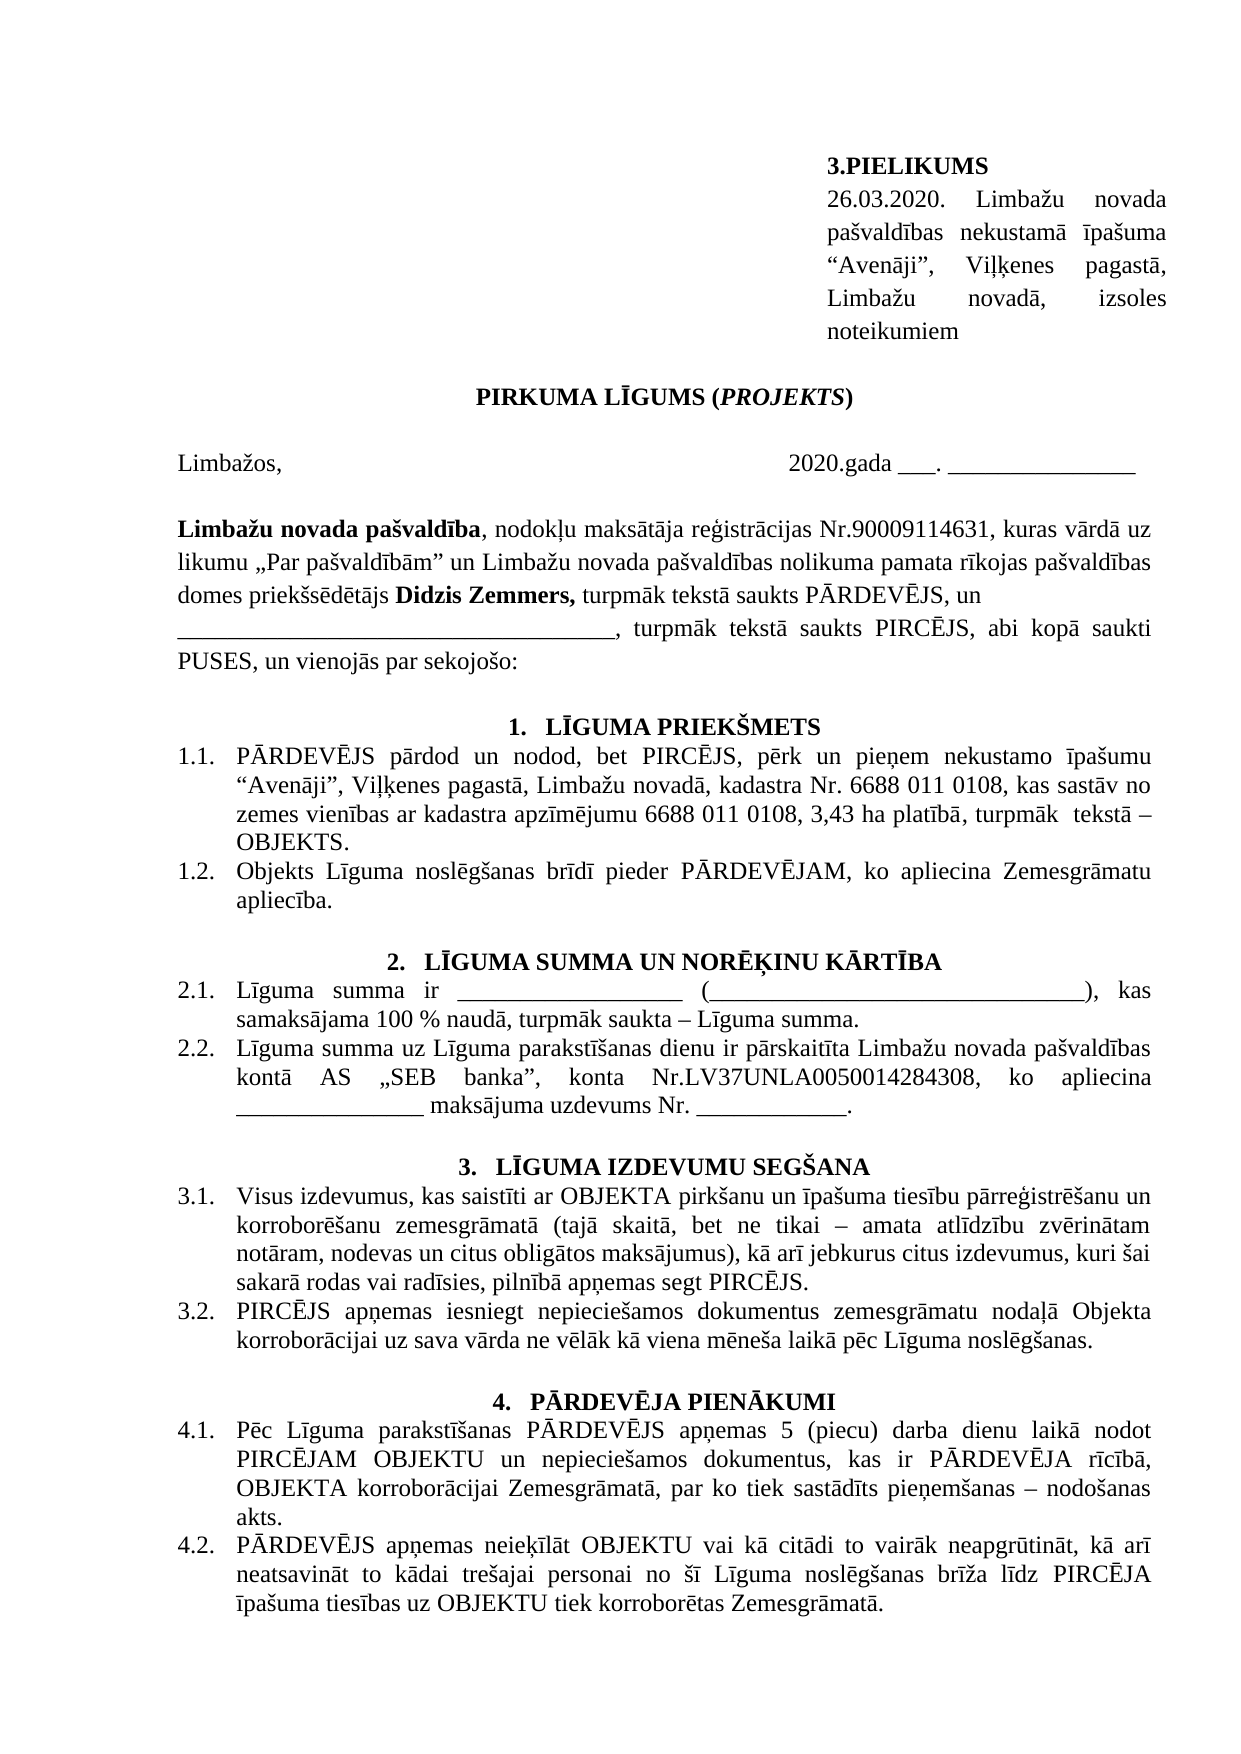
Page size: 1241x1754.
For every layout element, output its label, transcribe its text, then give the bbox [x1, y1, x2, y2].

list Pēc Līguma parakstīšanas Pārdevējs apņemas 5 (piecu) darba dienu laikā nodot Pircējam Objektu un nepieciešamos dokumentus, kas ir Pārdevēja rīcībā, Objekta korroborācijai Zemesgrāmatā, par ko tiek sastādīts pieņemšanas – nodošanas akts. [177, 1415, 1152, 1530]
list Līguma summa un norēķinu kārtība [177, 947, 1152, 976]
text 26.03.2020. Limbažu novada pašvaldības nekustamā īpašuma “Avenāji”, Viļķenes pagastā, Limbažu novadā, izsoles noteikumiem [827, 184, 1166, 345]
text ___________________________________, turpmāk tekstā saukts Pircējs, abi kopā saukti PUSES, un vienojās par sekojošo: [177, 613, 1152, 675]
text Limbažu novada pašvaldība, nodokļu maksātāja reģistrācijas Nr.90009114631, kuras vārdā uz likumu „Par pašvaldībām” un Limbažu novada pašvaldības nolikuma pamata rīkojas pašvaldības domes priekšsēdētājs Didzis Zemmers, turpmāk tekstā saukts Pārdevējs, un [177, 514, 1152, 609]
list Visus izdevumus, kas saistīti ar Objekta pirkšanu un īpašuma tiesību pārreģistrēšanu un korroborēšanu zemesgrāmatā (tajā skaitā, bet ne tikai – amata atlīdzību zvērinātam notāram, nodevas un citus obligātos maksājumus), kā arī jebkurus citus izdevumus, kuri šai sakarā rodas vai radīsies, pilnībā apņemas segt Pircējs. [177, 1181, 1152, 1296]
list Līguma summa ir __________________ (______________________________), kas samaksājama 100 % naudā, turpmāk saukta – Līguma summa. [177, 976, 1152, 1033]
text Limbažos, 2020.gada ___. _______________ [177, 448, 1152, 477]
list Līguma summa uz Līguma parakstīšanas dienu ir pārskaitīta Limbažu novada pašvaldības kontā AS „SEB banka”, konta Nr.LV37UNLA0050014284308, ko apliecina _______________ maksājuma uzdevums Nr. ____________. [177, 1033, 1152, 1119]
list līguma priekšmets [177, 712, 1152, 741]
list Pārdevējs apņemas neieķīlāt Objektu vai kā citādi to vairāk neapgrūtināt, kā arī neatsavināt to kādai trešajai personai no šī Līguma noslēgšanas brīža līdz Pircēja īpašuma tiesības uz Objektu tiek korroborētas Zemesgrāmatā. [177, 1530, 1152, 1617]
text 3.pielikums [827, 151, 1152, 180]
list Objekts Līguma noslēgšanas brīdī pieder Pārdevējam, ko apliecina Zemesgrāmatu apliecība. [177, 856, 1152, 914]
list Pārdevējs pārdod un nodod, bet Pircējs, pērk un pieņem nekustamo īpašumu “Avenāji”, Viļķenes pagastā, Limbažu novadā, kadastra Nr. 6688 011 0108, kas sastāv no zemes vienības ar kadastra apzīmējumu 6688 011 0108, 3,43 ha platībā, turpmāk tekstā – Objekts. [177, 741, 1152, 856]
list Pārdevēja pienākumi [177, 1387, 1152, 1415]
list Pircējs apņemas iesniegt nepieciešamos dokumentus zemesgrāmatu nodaļā Objekta korroborācijai uz sava vārda ne vēlāk kā viena mēneša laikā pēc Līguma noslēgšanas. [177, 1296, 1152, 1353]
text Pirkuma līgums (projekts) [177, 382, 1152, 411]
list Līguma Izdevumu segšana [177, 1152, 1152, 1181]
